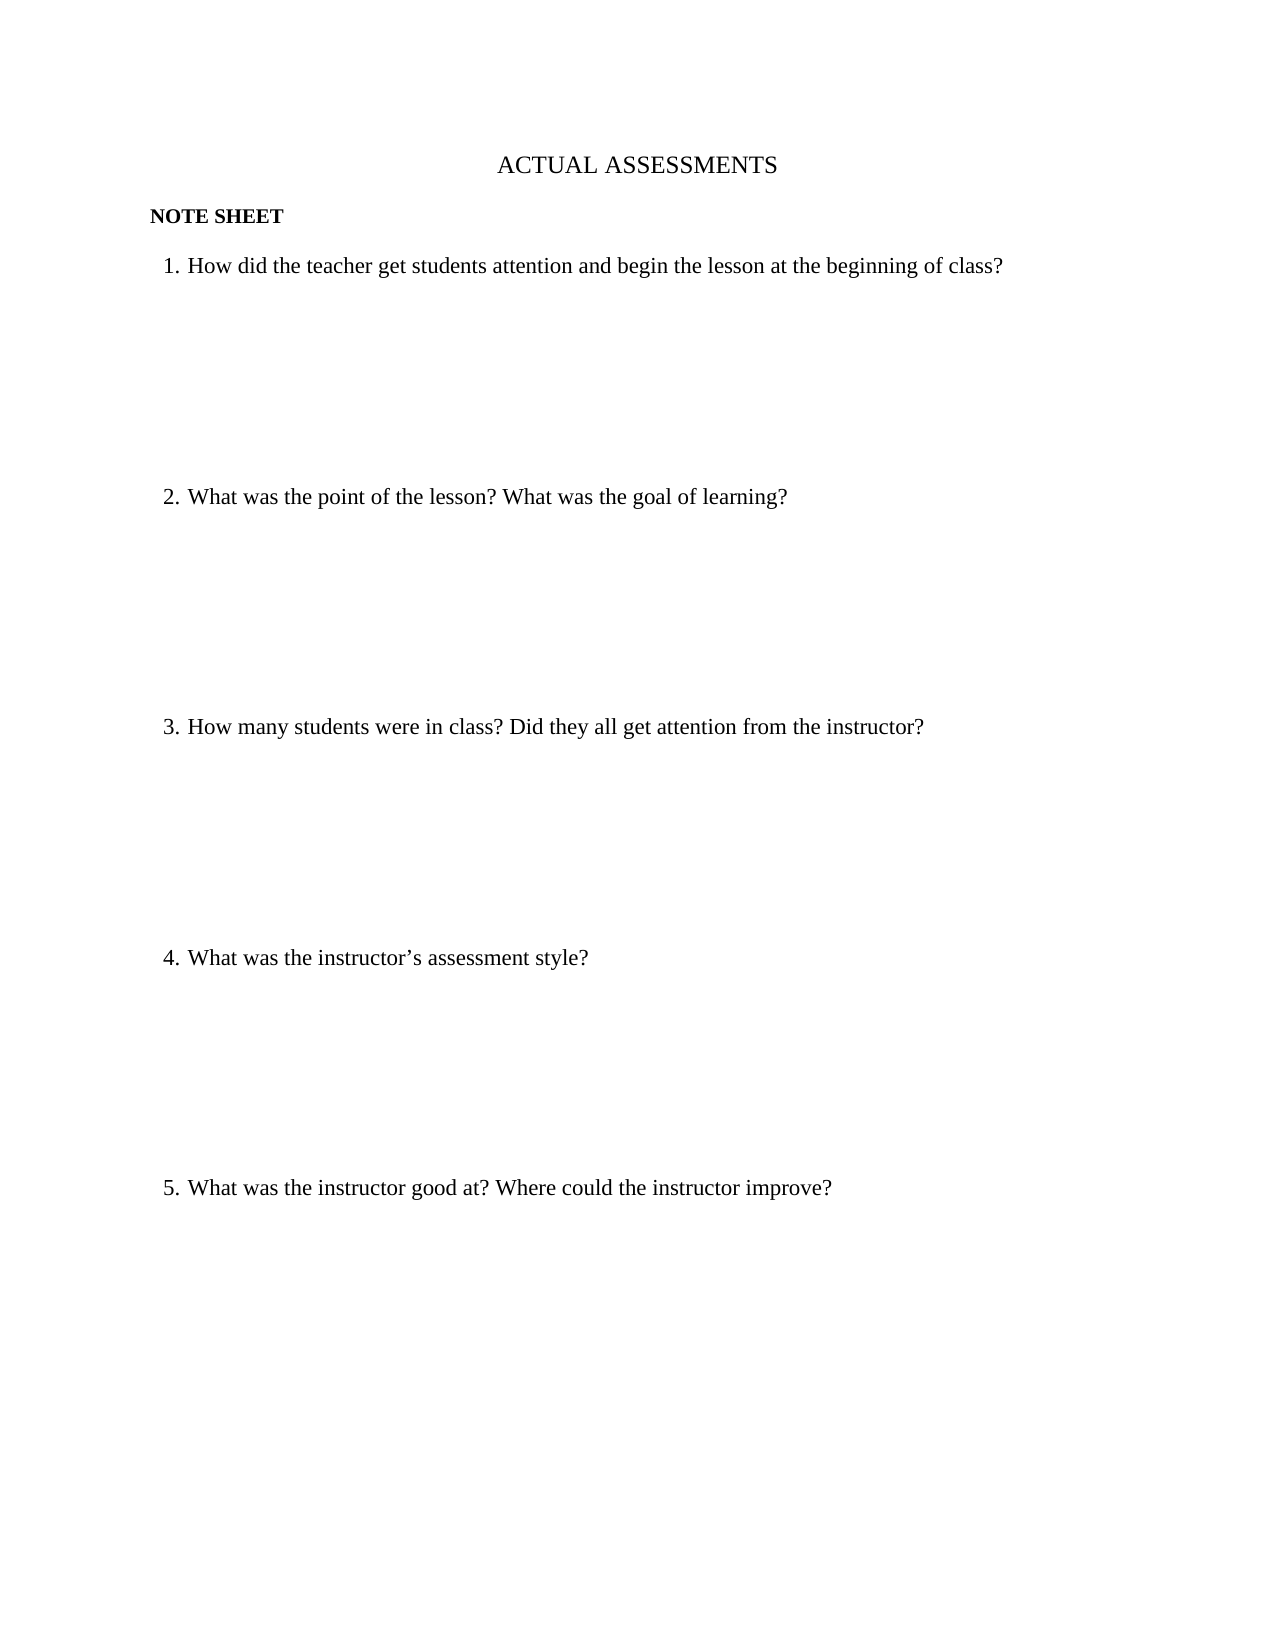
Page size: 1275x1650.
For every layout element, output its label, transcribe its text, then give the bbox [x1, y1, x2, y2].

text ACTUAL ASSESSMENTS [150, 150, 1125, 179]
list What was the instructor’s assessment style? [180, 944, 1125, 970]
list How many students were in class? Did they all get attention from the instructor? [180, 713, 1125, 740]
list How did the teacher get students attention and begin the lesson at the beginning of class? [180, 252, 1125, 279]
list What was the point of the lesson? What was the goal of learning? [180, 483, 1125, 509]
text NOTE SHEET [150, 204, 1125, 228]
list What was the instructor good at? Where could the instructor improve? [180, 1174, 1125, 1201]
